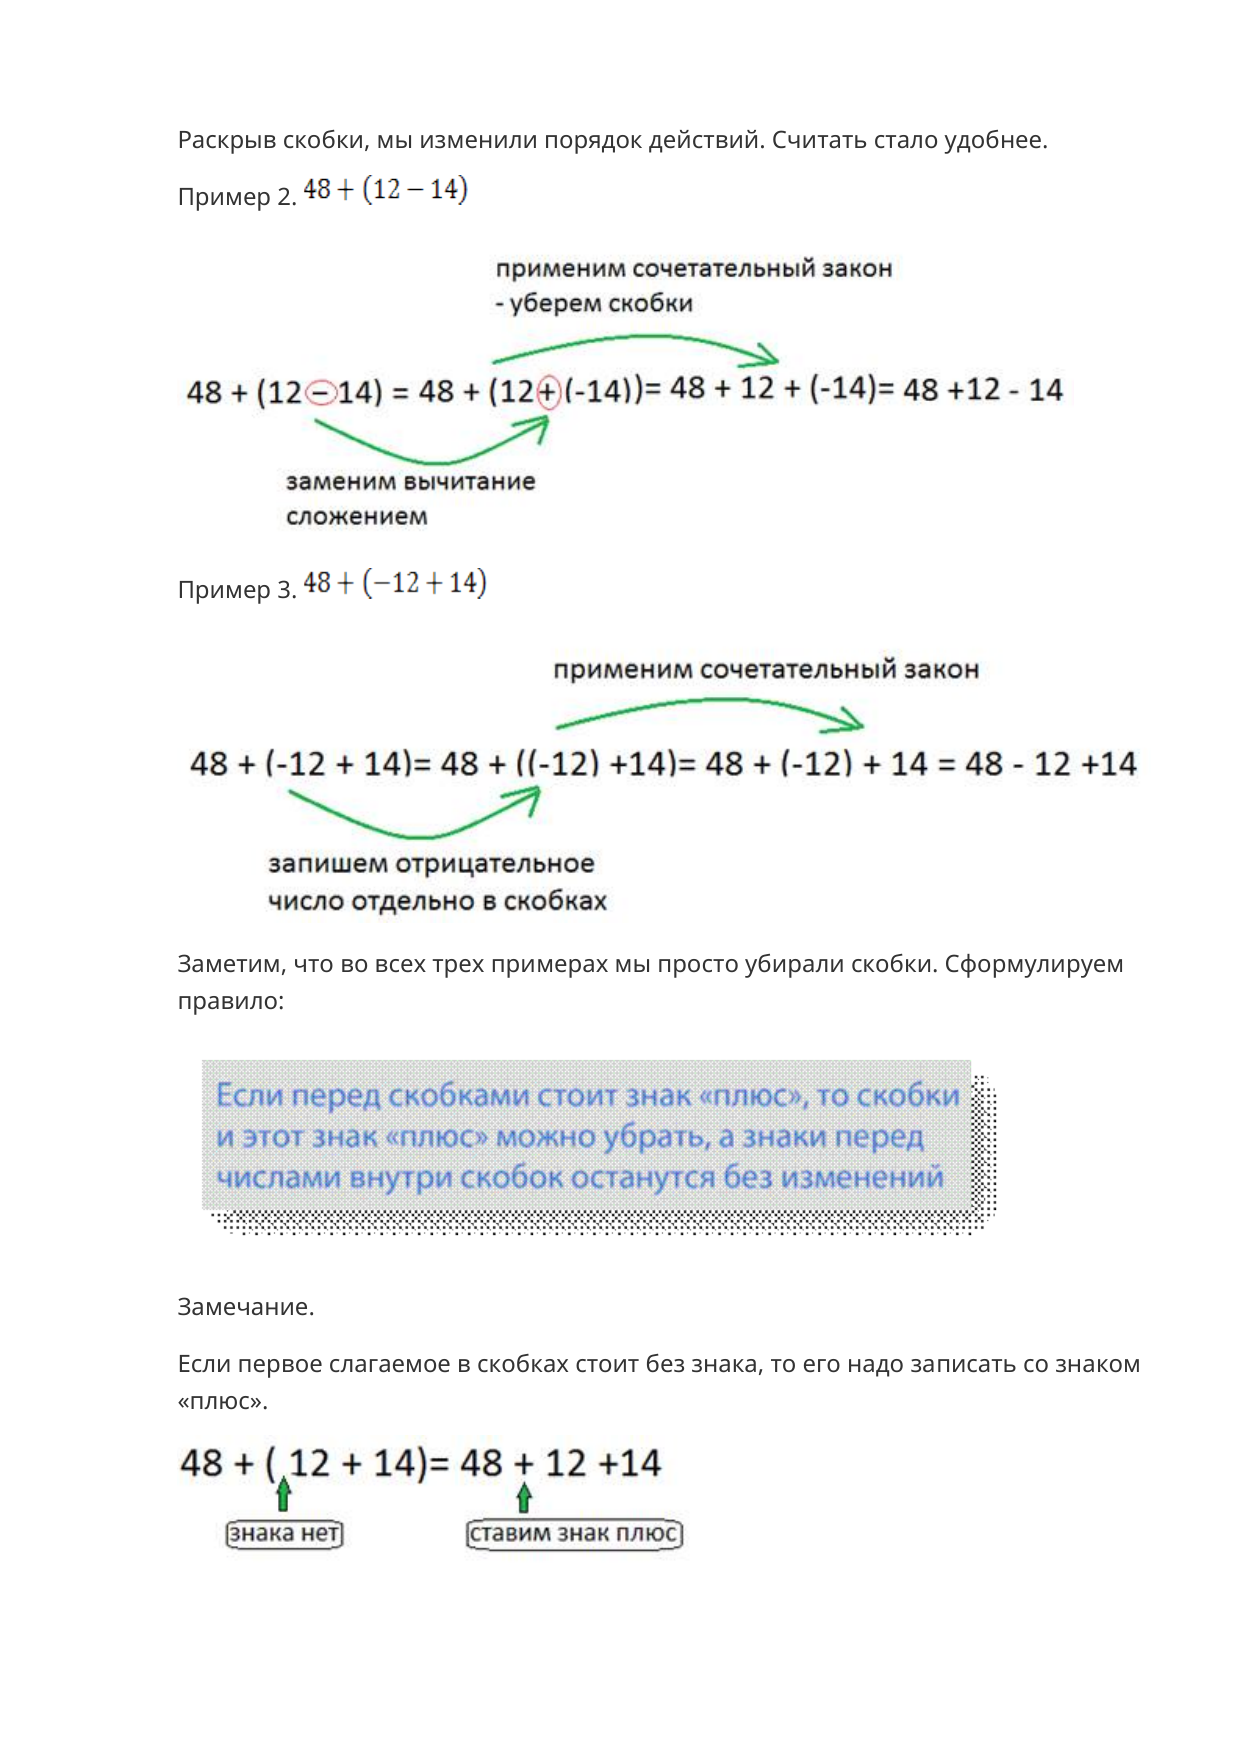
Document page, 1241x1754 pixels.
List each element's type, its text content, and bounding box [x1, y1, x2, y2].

picture [303, 568, 487, 599]
text Пример 2. [177, 174, 1152, 212]
text Пример 3. [177, 568, 1152, 606]
text Заметим, что во всех трех примерах мы просто убирали скобки. Сформулируем правило: [177, 942, 1152, 1017]
text Если первое слагаемое в скобках стоит без знака, то его надо записать со знаком «плюс». [177, 1342, 1152, 1417]
picture [177, 624, 1151, 923]
picture [177, 230, 1074, 550]
text Замечание. [177, 1285, 1152, 1323]
text Раскрыв скобки, мы изменили порядок действий. Считать стало удобнее. [177, 118, 1152, 156]
picture [177, 1435, 696, 1575]
picture [177, 1035, 1028, 1267]
picture [303, 175, 468, 205]
